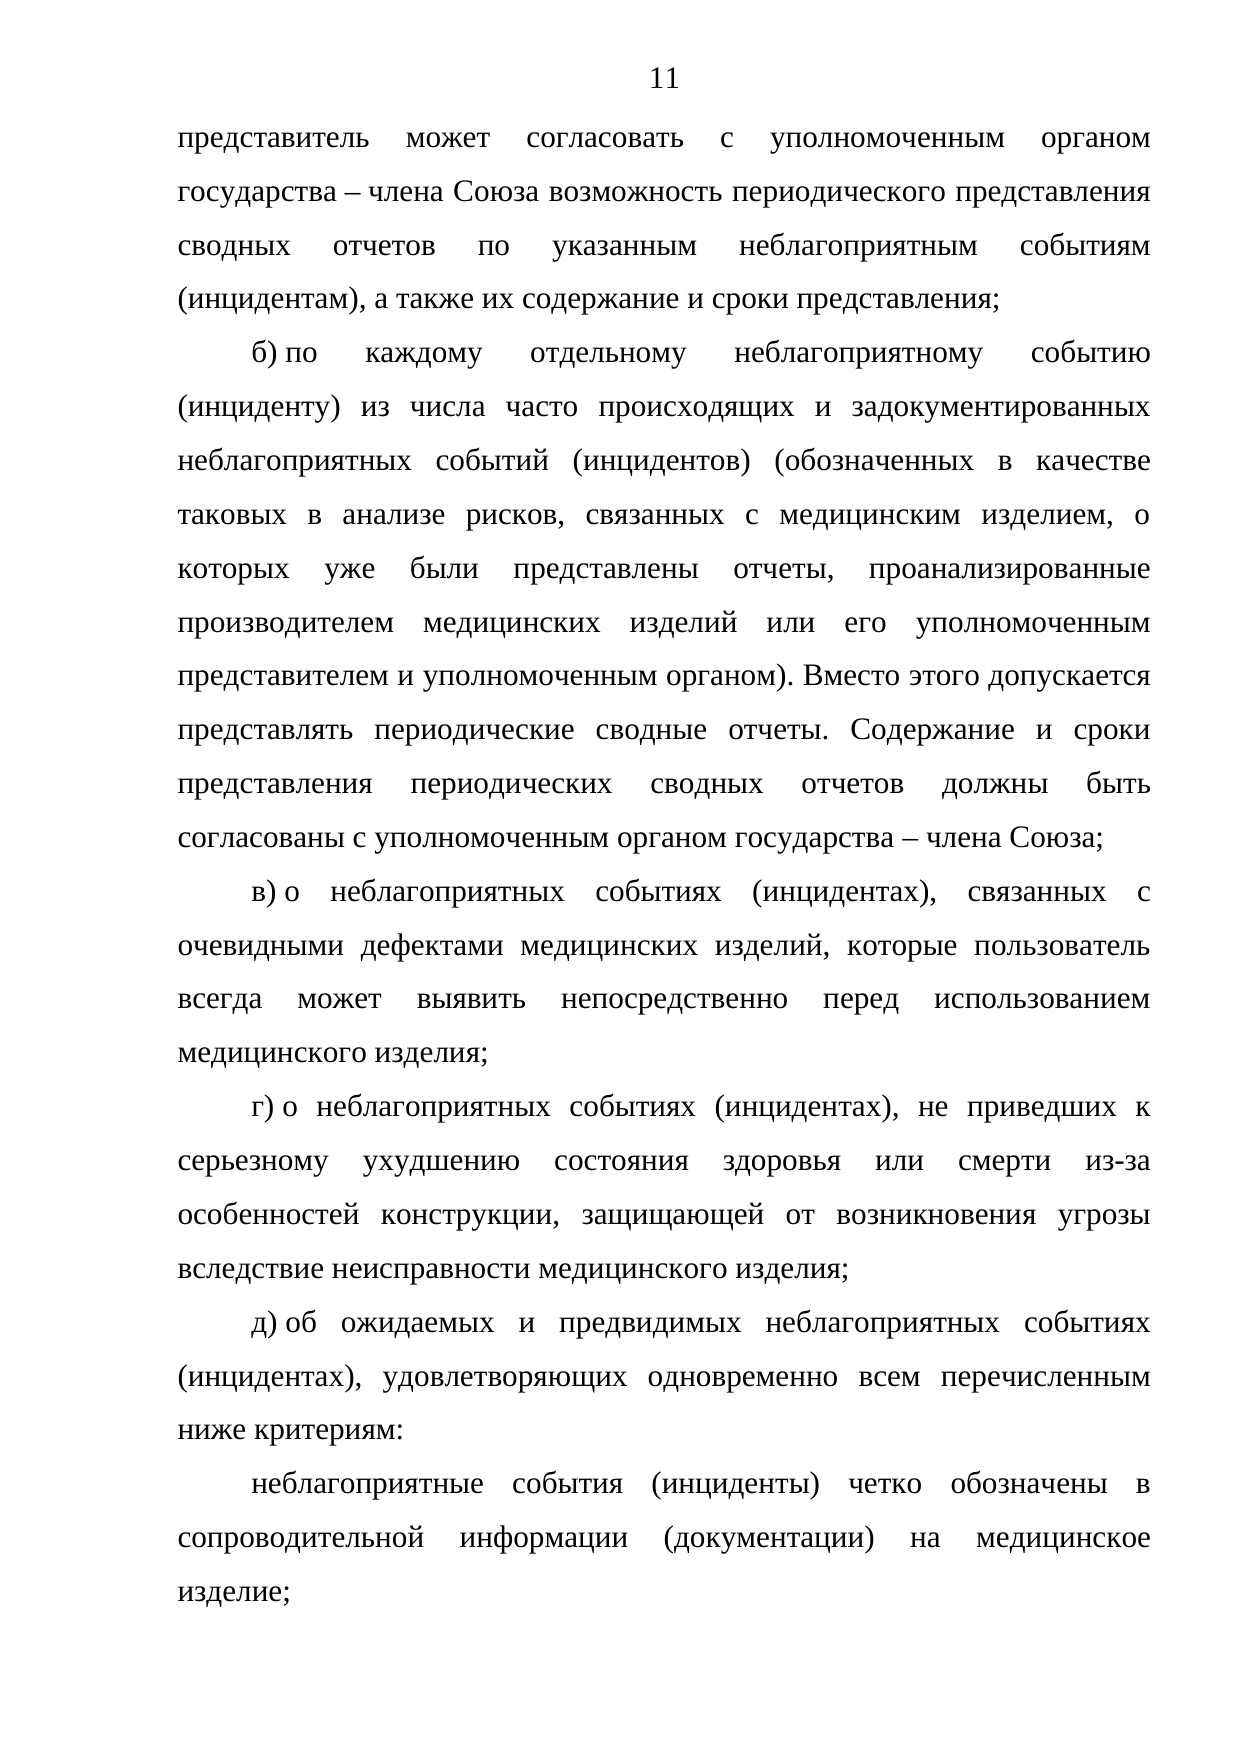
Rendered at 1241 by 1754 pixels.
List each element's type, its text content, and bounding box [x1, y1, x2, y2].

text в) о неблагоприятных событиях (инцидентах), связанных с очевидными дефектами медицинских изделий, которые пользователь всегда может выявить непосредственно перед использованием медицинского изделия; [177, 872, 1152, 1069]
title б) по каждому отдельному неблагоприятному событию (инциденту) из числа часто происходящих и задокументированных неблагоприятных событий (инцидентов) (обозначенных в качестве таковых в анализе рисков, связанных с медицинским изделием, о которых уже были представлены отчеты, проанализированные производителем медицинских изделий или его уполномоченным представителем и уполномоченным органом). Вместо этого допускается представлять периодические сводные отчеты. Содержание и сроки представления периодических сводных отчетов должны быть согласованы с уполномоченным органом государства – члена Союза; [177, 333, 1152, 854]
title д) об ожидаемых и предвидимых неблагоприятных событиях (инцидентах), удовлетворяющих одновременно всем перечисленным ниже критериям: [177, 1303, 1152, 1447]
list неблагоприятные события (инциденты) четко обозначены в сопроводительной информации (документации) на медицинское изделие; [177, 1464, 1152, 1608]
title г) о неблагоприятных событиях (инцидентах), не приведших к серьезному ухудшению состояния здоровья или смерти из-за особенностей конструкции, защищающей от возникновения угрозы вследствие неисправности медицинского изделия; [177, 1087, 1152, 1285]
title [177, 118, 1152, 316]
